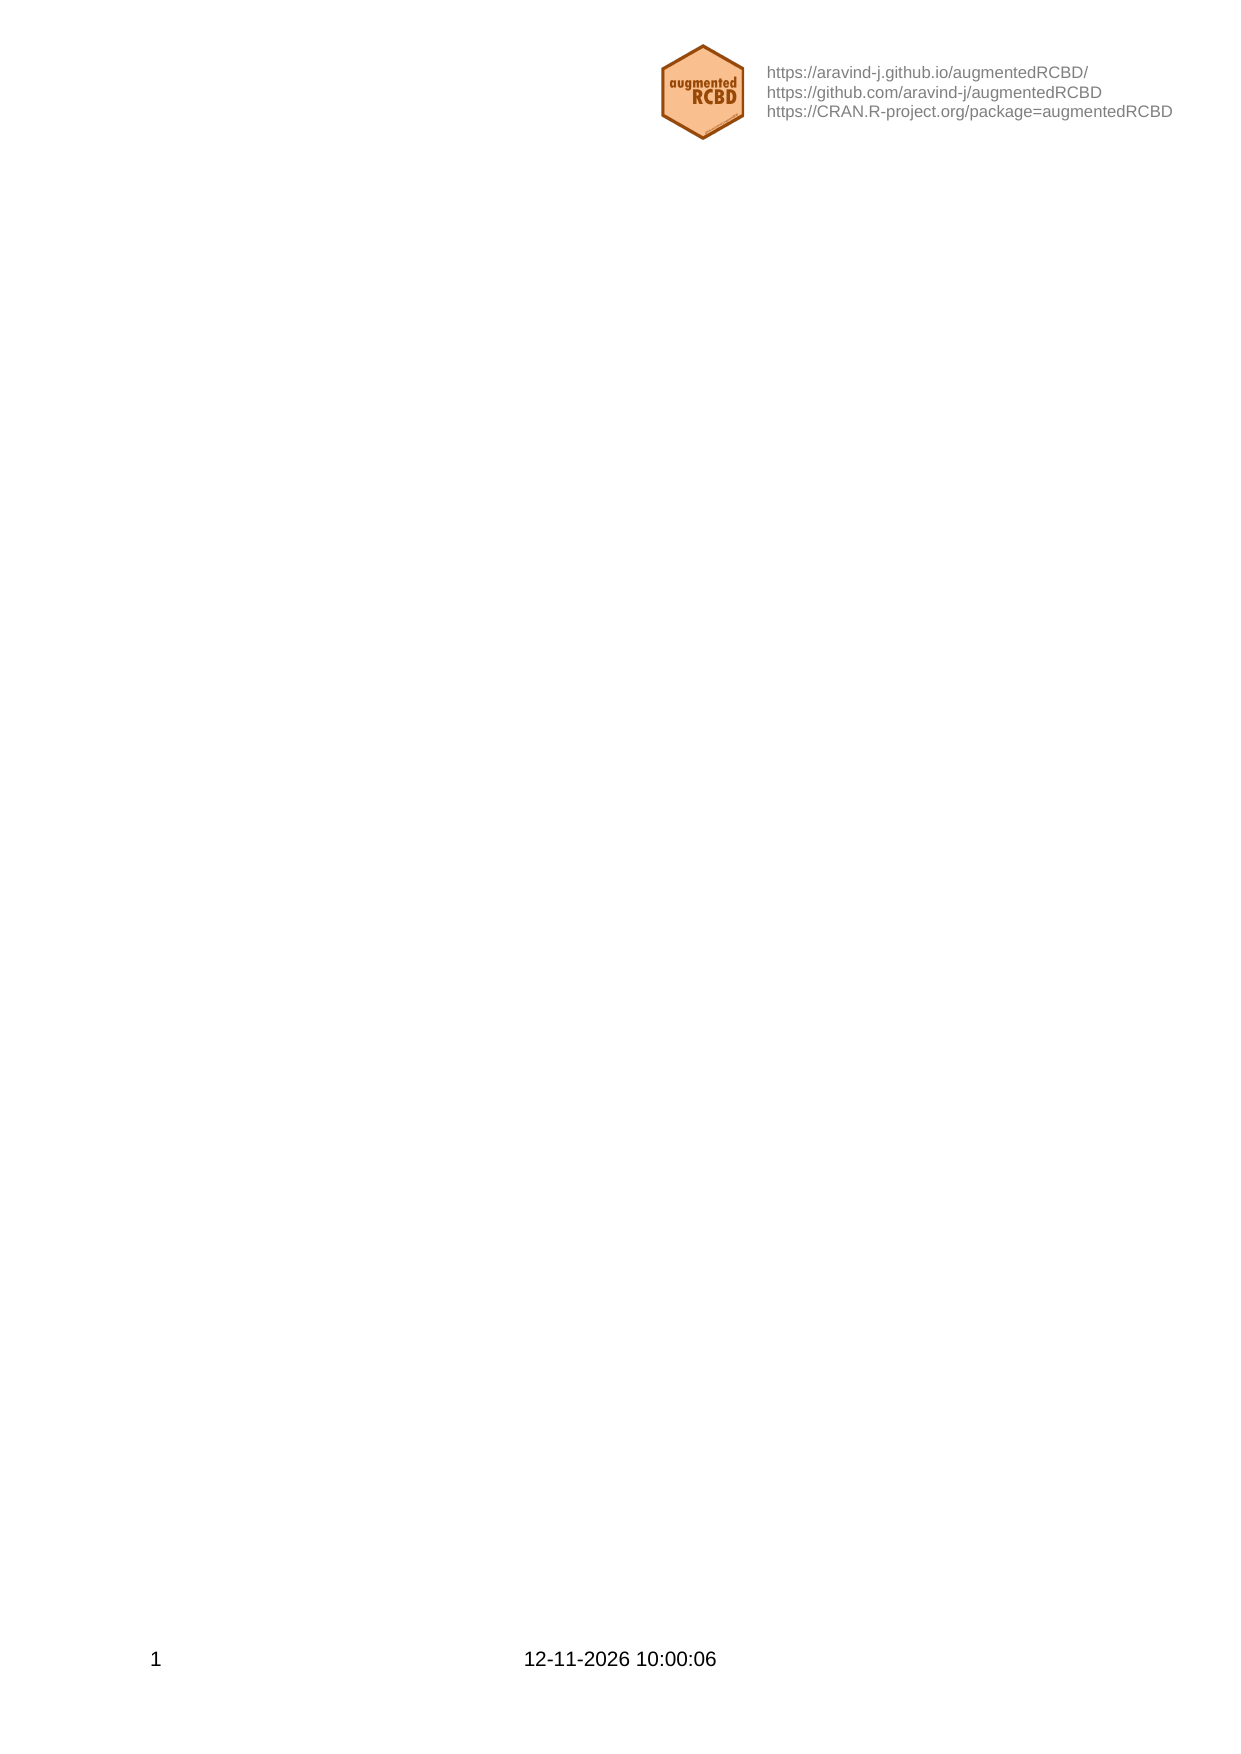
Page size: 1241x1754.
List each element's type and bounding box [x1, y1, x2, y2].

picture [661, 44, 745, 140]
